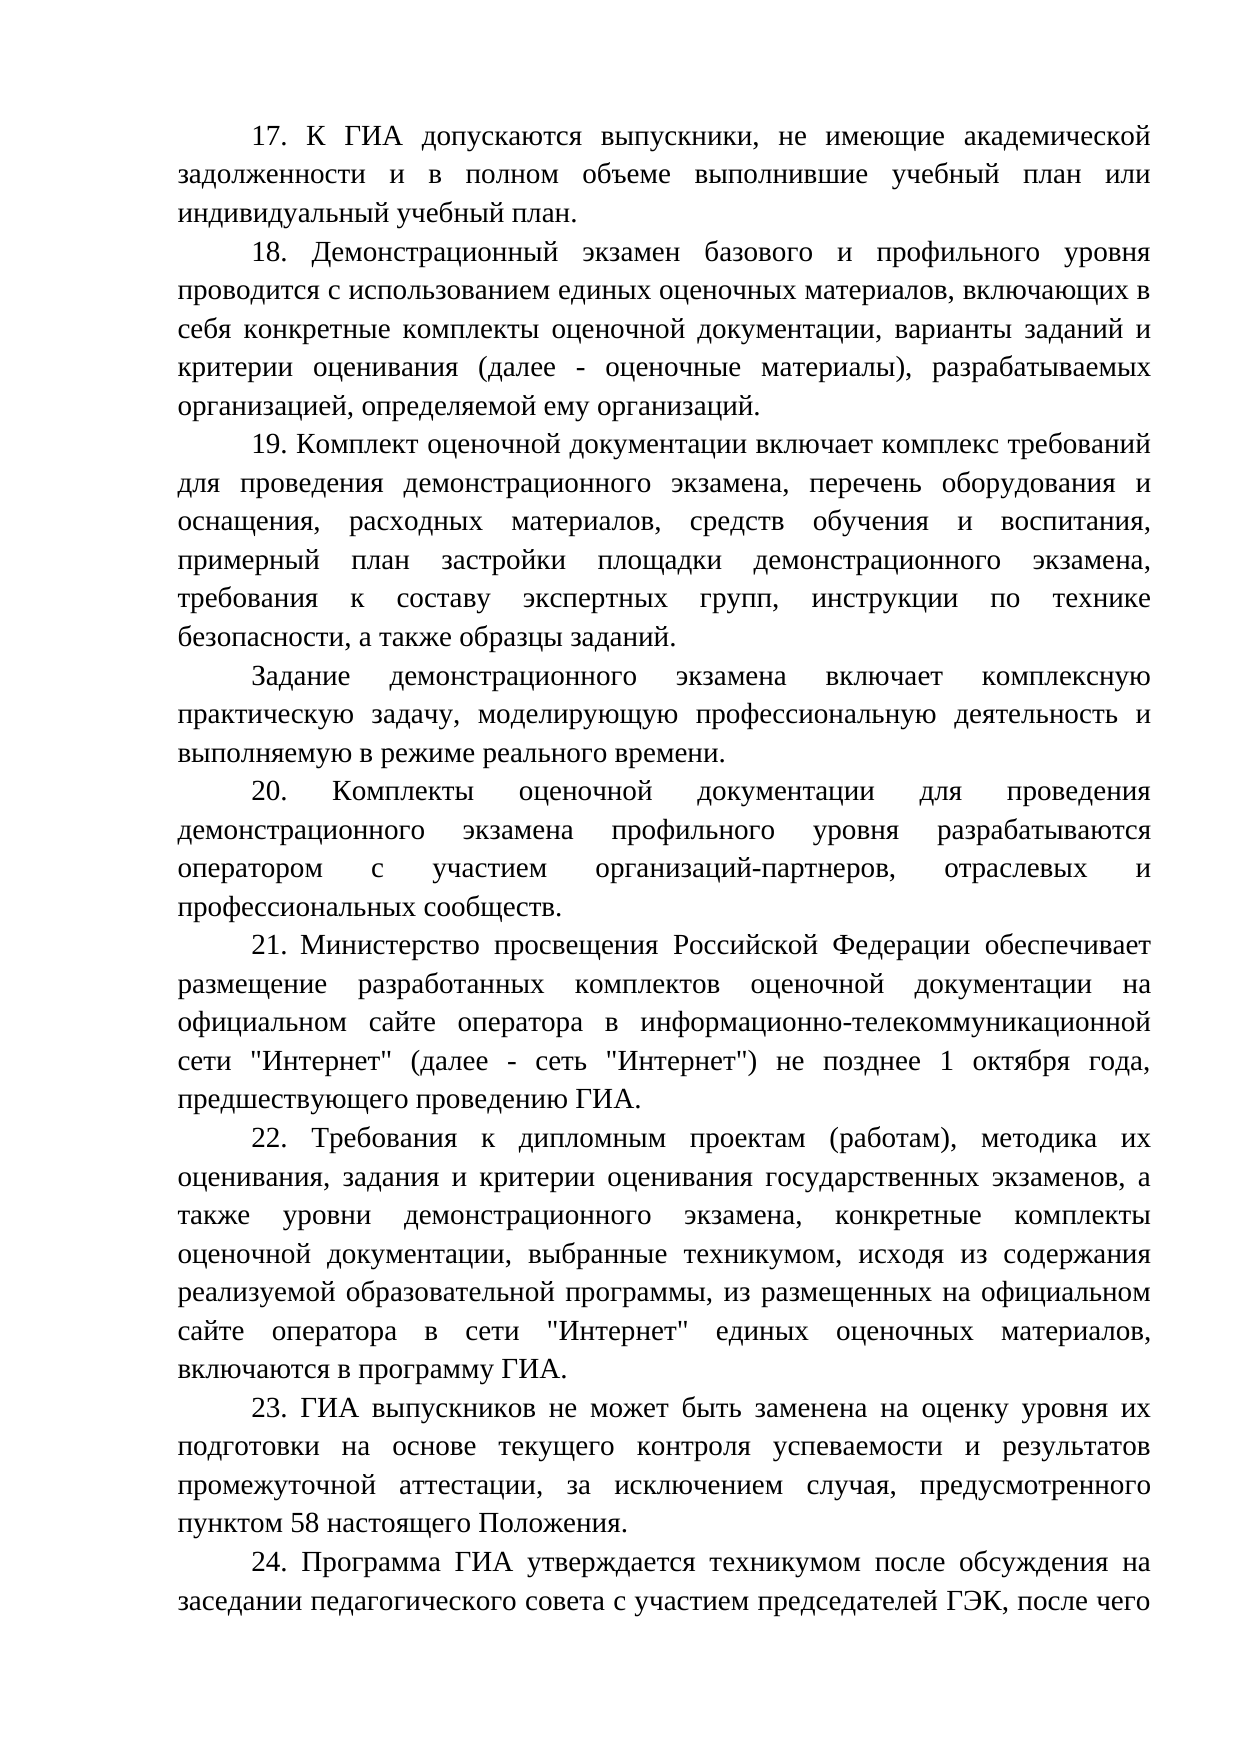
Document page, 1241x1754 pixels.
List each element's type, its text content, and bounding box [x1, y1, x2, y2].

text 19. Комплект оценочной документации включает комплекс требований для проведения демонстрационного экзамена, перечень оборудования и оснащения, расходных материалов, средств обучения и воспитания, примерный план застройки площадки демонстрационного экзамена, требования к составу экспертных групп, инструкции по технике безопасности, а также образцы заданий. [177, 426, 1152, 653]
text 21. Министерство просвещения Российской Федерации обеспечивает размещение разработанных комплектов оценочной документации на официальном сайте оператора в информационно-телекоммуникационной сети "Интернет" (далее - сеть "Интернет") не позднее 1 октября года, предшествующего проведению ГИА. [177, 927, 1152, 1115]
text 22. Требования к дипломным проектам (работам), методика их оценивания, задания и критерии оценивания государственных экзаменов, а также уровни демонстрационного экзамена, конкретные комплекты оценочной документации, выбранные техникумом, исходя из содержания реализуемой образовательной программы, из размещенных на официальном сайте оператора в сети "Интернет" единых оценочных материалов, включаются в программу ГИА. [177, 1120, 1152, 1385]
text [177, 1544, 1152, 1616]
text 23. ГИА выпускников не может быть заменена на оценку уровня их подготовки на основе текущего контроля успеваемости и результатов промежуточной аттестации, за исключением случая, предусмотренного пунктом 58 настоящего Положения. [177, 1390, 1152, 1539]
text 20. Комплекты оценочной документации для проведения демонстрационного экзамена профильного уровня разрабатываются оператором с участием организаций-партнеров, отраслевых и профессиональных сообществ. [177, 773, 1152, 922]
text 17. К ГИА допускаются выпускники, не имеющие академической задолженности и в полном объеме выполнившие учебный план или индивидуальный учебный план. [177, 118, 1152, 229]
text 18. Демонстрационный экзамен базового и профильного уровня проводится с использованием единых оценочных материалов, включающих в себя конкретные комплекты оценочной документации, варианты заданий и критерии оценивания (далее - оценочные материалы), разрабатываемых организацией, определяемой ему организаций. [177, 234, 1152, 421]
text Задание демонстрационного экзамена включает комплексную практическую задачу, моделирующую профессиональную деятельность и выполняемую в режиме реального времени. [177, 658, 1152, 768]
